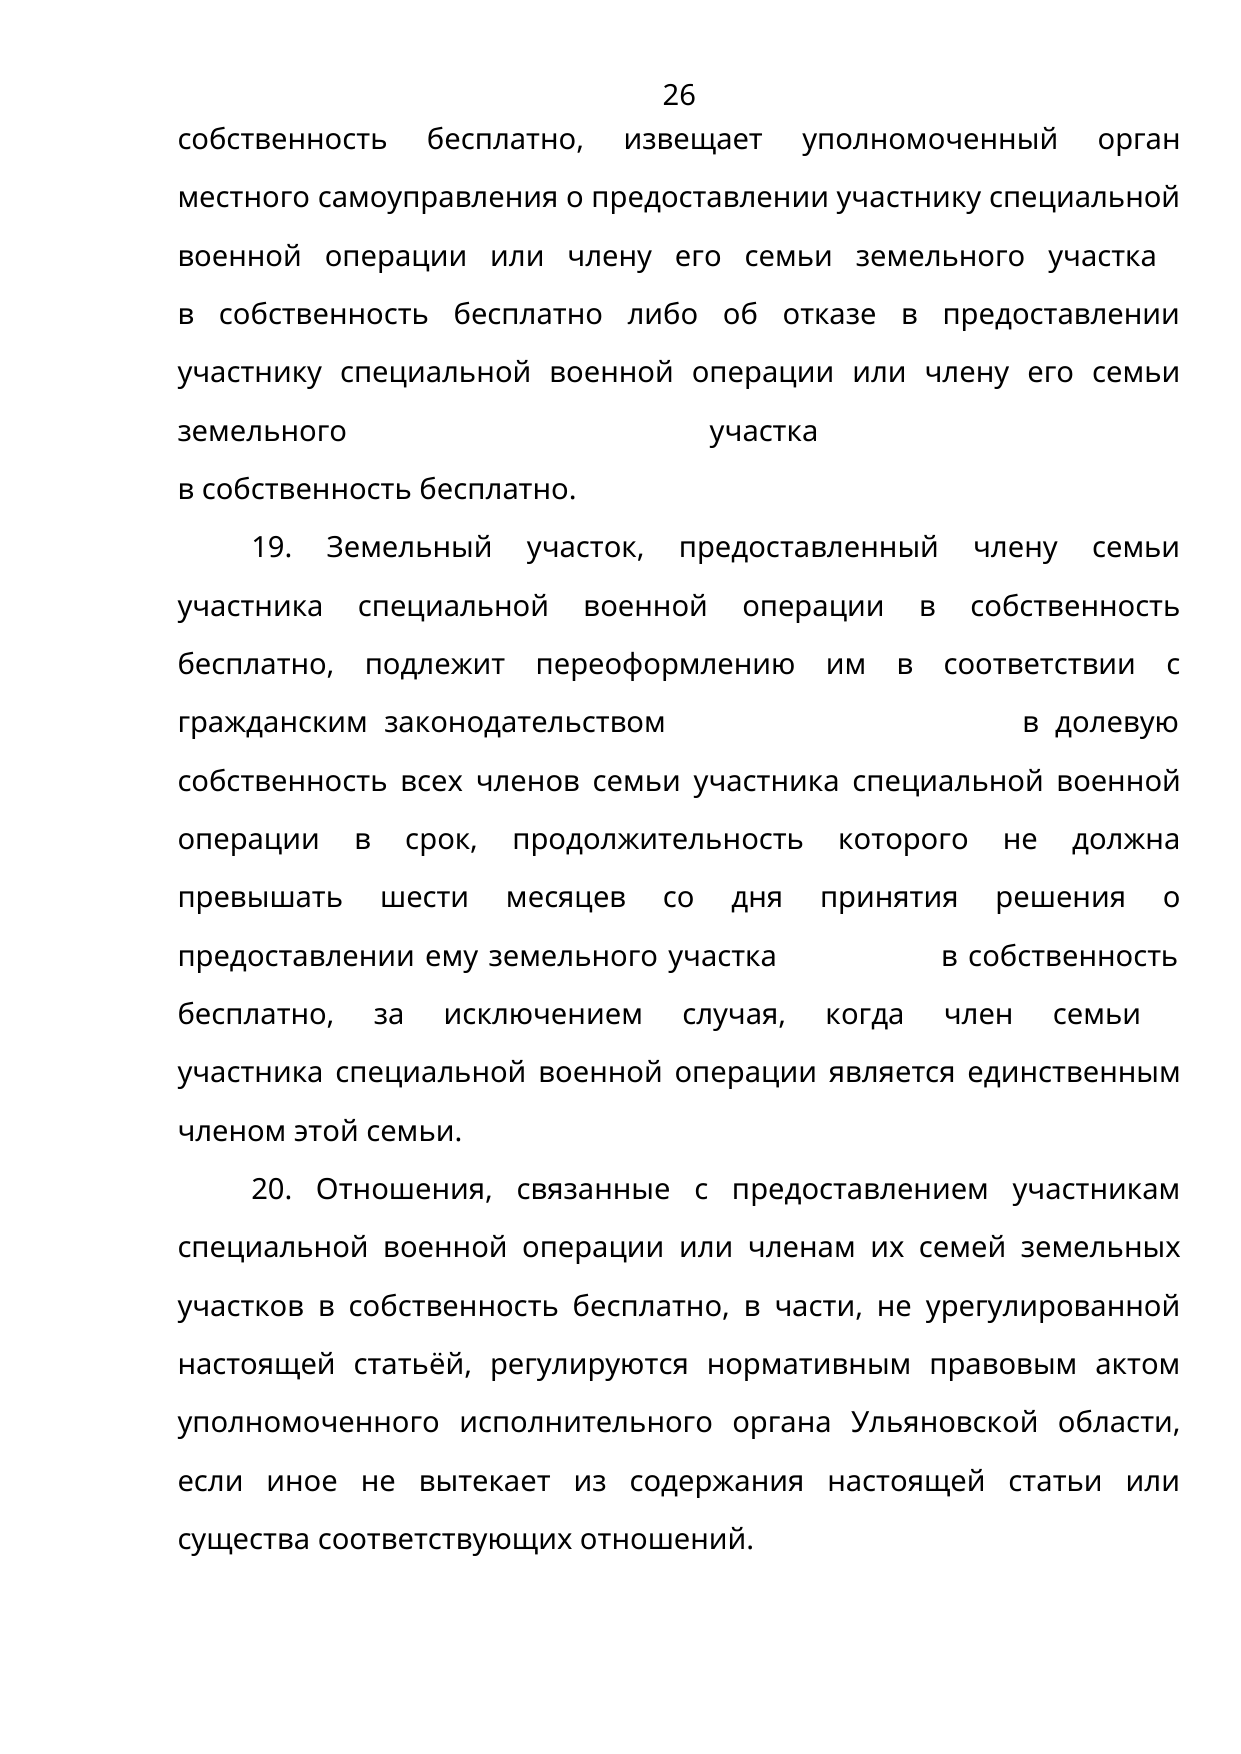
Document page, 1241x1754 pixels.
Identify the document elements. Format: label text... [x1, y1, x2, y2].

text 20. Отношения, связанные с предоставлением участникам специальной военной операции или членам их семей земельных участков в собственность бесплатно, в части, не урегулированной настоящей статьёй, регулируются нормативным правовым актом уполномоченного исполнительного органа Ульяновской области, если иное не вытекает из содержания настоящей статьи или существа соответствующих отношений. [177, 1168, 1181, 1558]
text 19. Земельный участок, предоставленный члену семьи участника специальной военной операции в собственность бесплатно, подлежит переоформлению им в соответствии с гражданским законодательством в долевую собственность всех членов семьи участника специальной военной операции в срок, продолжительность которого не должна превышать шести месяцев со дня принятия решения о предоставлении ему земельного участка в собственность бесплатно, за исключением случая, когда член семьи участника специальной военной операции является единственным членом этой семьи. [177, 526, 1181, 1149]
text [177, 118, 1181, 508]
